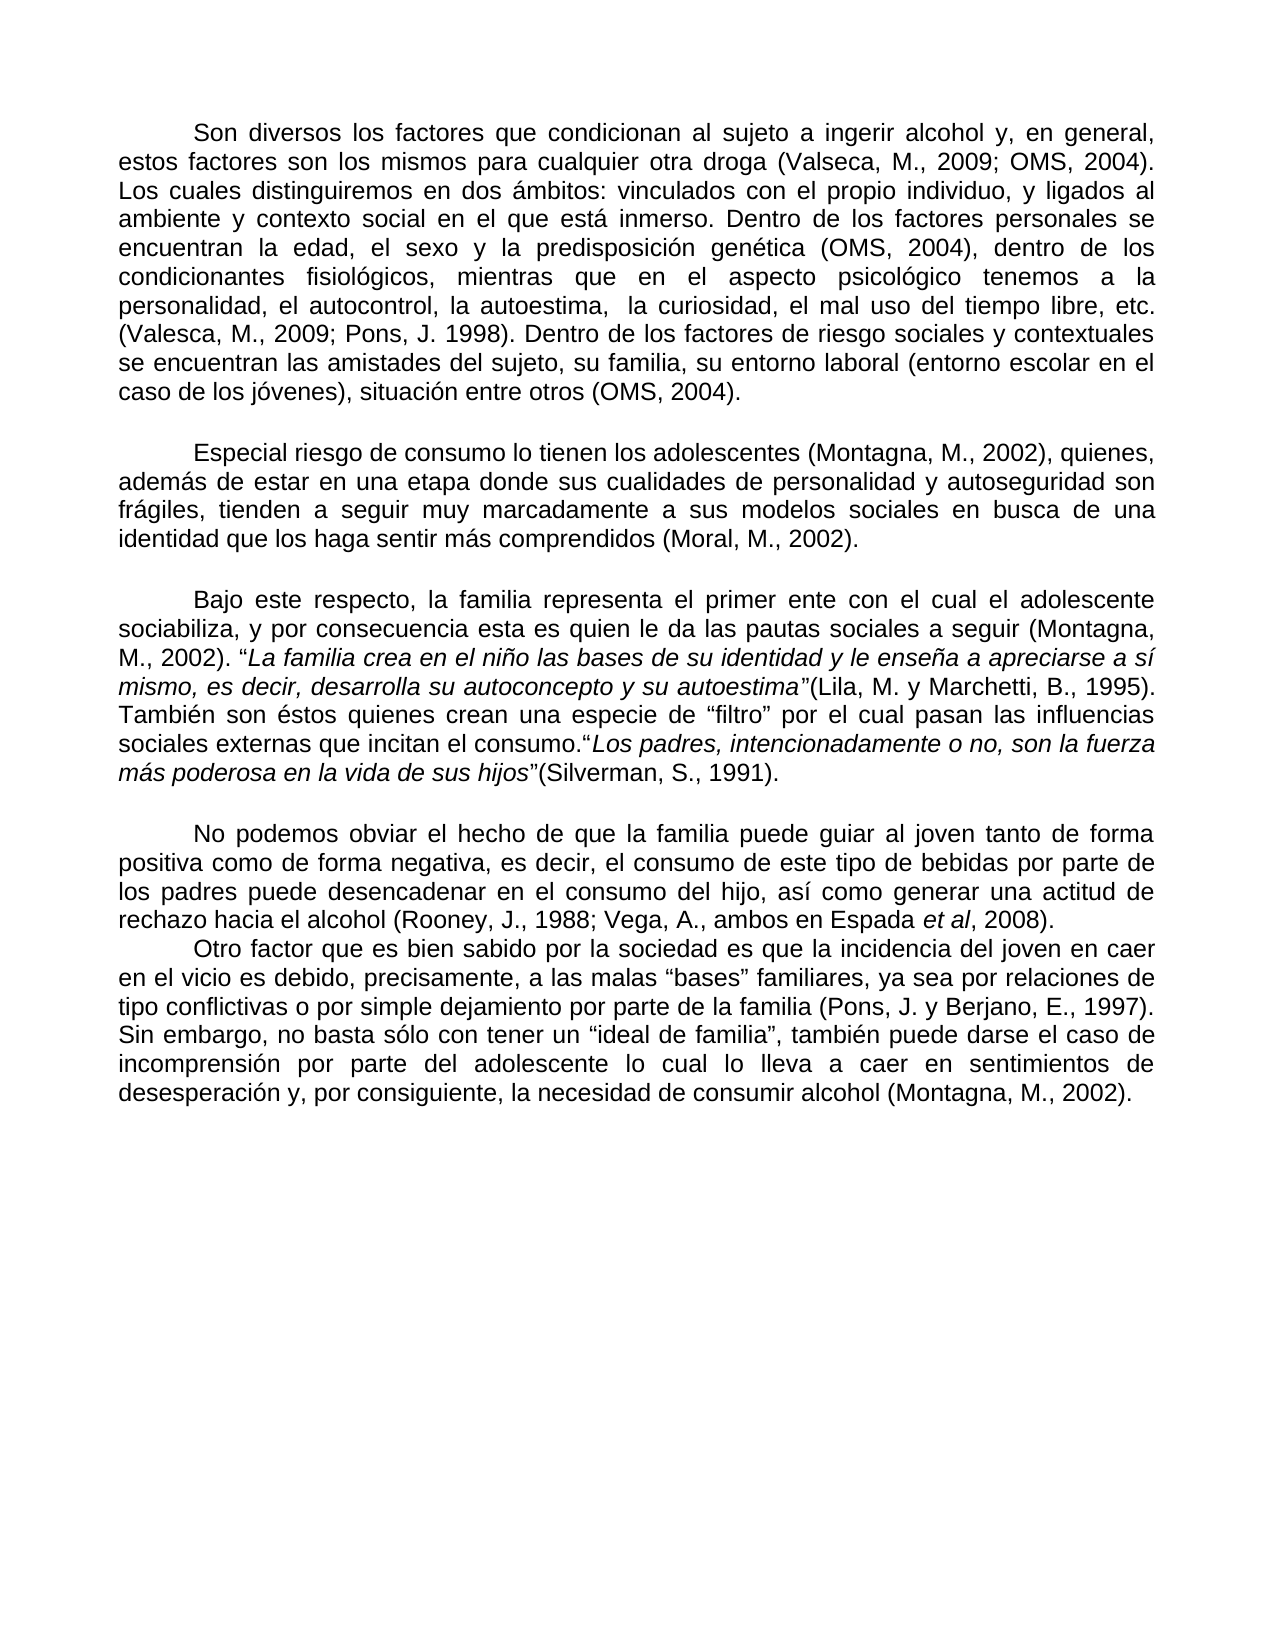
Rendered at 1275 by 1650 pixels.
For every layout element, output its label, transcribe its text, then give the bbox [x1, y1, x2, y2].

text Son diversos los factores que condicionan al sujeto a ingerir alcohol y, en general, estos factores son los mismos para cualquier otra droga (Valseca, M., 2009; OMS, 2004). Los cuales distinguiremos en dos ámbitos: vinculados con el propio individuo, y ligados al ambiente y contexto social en el que está inmerso. Dentro de los factores personales se encuentran la edad, el sexo y la predisposición genética (OMS, 2004), dentro de los condicionantes fisiológicos, mientras que en el aspecto psicológico tenemos a la personalidad, el autocontrol, la autoestima, la curiosidad, el mal uso del tiempo libre, etc. (Valesca, M., 2009; Pons, J. 1998). Dentro de los factores de riesgo sociales y contextuales se encuentran las amistades del sujeto, su familia, su entorno laboral (entorno escolar en el caso de los jóvenes), situación entre otros (OMS, 2004). [118, 118, 1157, 406]
text Especial riesgo de consumo lo tienen los adolescentes (Montagna, M., 2002), quienes, además de estar en una etapa donde sus cualidades de personalidad y autoseguridad son frágiles, tienden a seguir muy marcadamente a sus modelos sociales en busca de una identidad que los haga sentir más comprendidos (Moral, M., 2002). [118, 438, 1157, 553]
text Bajo este respecto, la familia representa el primer ente con el cual el adolescente sociabiliza, y por consecuencia esta es quien le da las pautas sociales a seguir (Montagna, M., 2002). “La familia crea en el niño las bases de su identidad y le enseña a apreciarse a sí mismo, es decir, desarrolla su autoconcepto y su autoestima”(Lila, M. y Marchetti, B., 1995). También son éstos quienes crean una especie de “filtro” por el cual pasan las influencias sociales externas que incitan el consumo.“Los padres, intencionadamente o no, son la fuerza más poderosa en la vida de sus hijos”(Silverman, S., 1991). [118, 585, 1157, 787]
text No podemos obviar el hecho de que la familia puede guiar al joven tanto de forma positiva como de forma negativa, es decir, el consumo de este tipo de bebidas por parte de los padres puede desencadenar en el consumo del hijo, así como generar una actitud de rechazo hacia el alcohol (Rooney, J., 1988; Vega, A., ambos en Espada et al, 2008). [118, 819, 1157, 934]
text Otro factor que es bien sabido por la sociedad es que la incidencia del joven en caer en el vicio es debido, precisamente, a las malas “bases” familiares, ya sea por relaciones de tipo conflictivas o por simple dejamiento por parte de la familia (Pons, J. y Berjano, E., 1997). Sin embargo, no basta sólo con tener un “ideal de familia”, también puede darse el caso de incomprensión por parte del adolescente lo cual lo lleva a caer en sentimientos de desesperación y, por consiguiente, la necesidad de consumir alcohol (Montagna, M., 2002). [118, 934, 1157, 1107]
